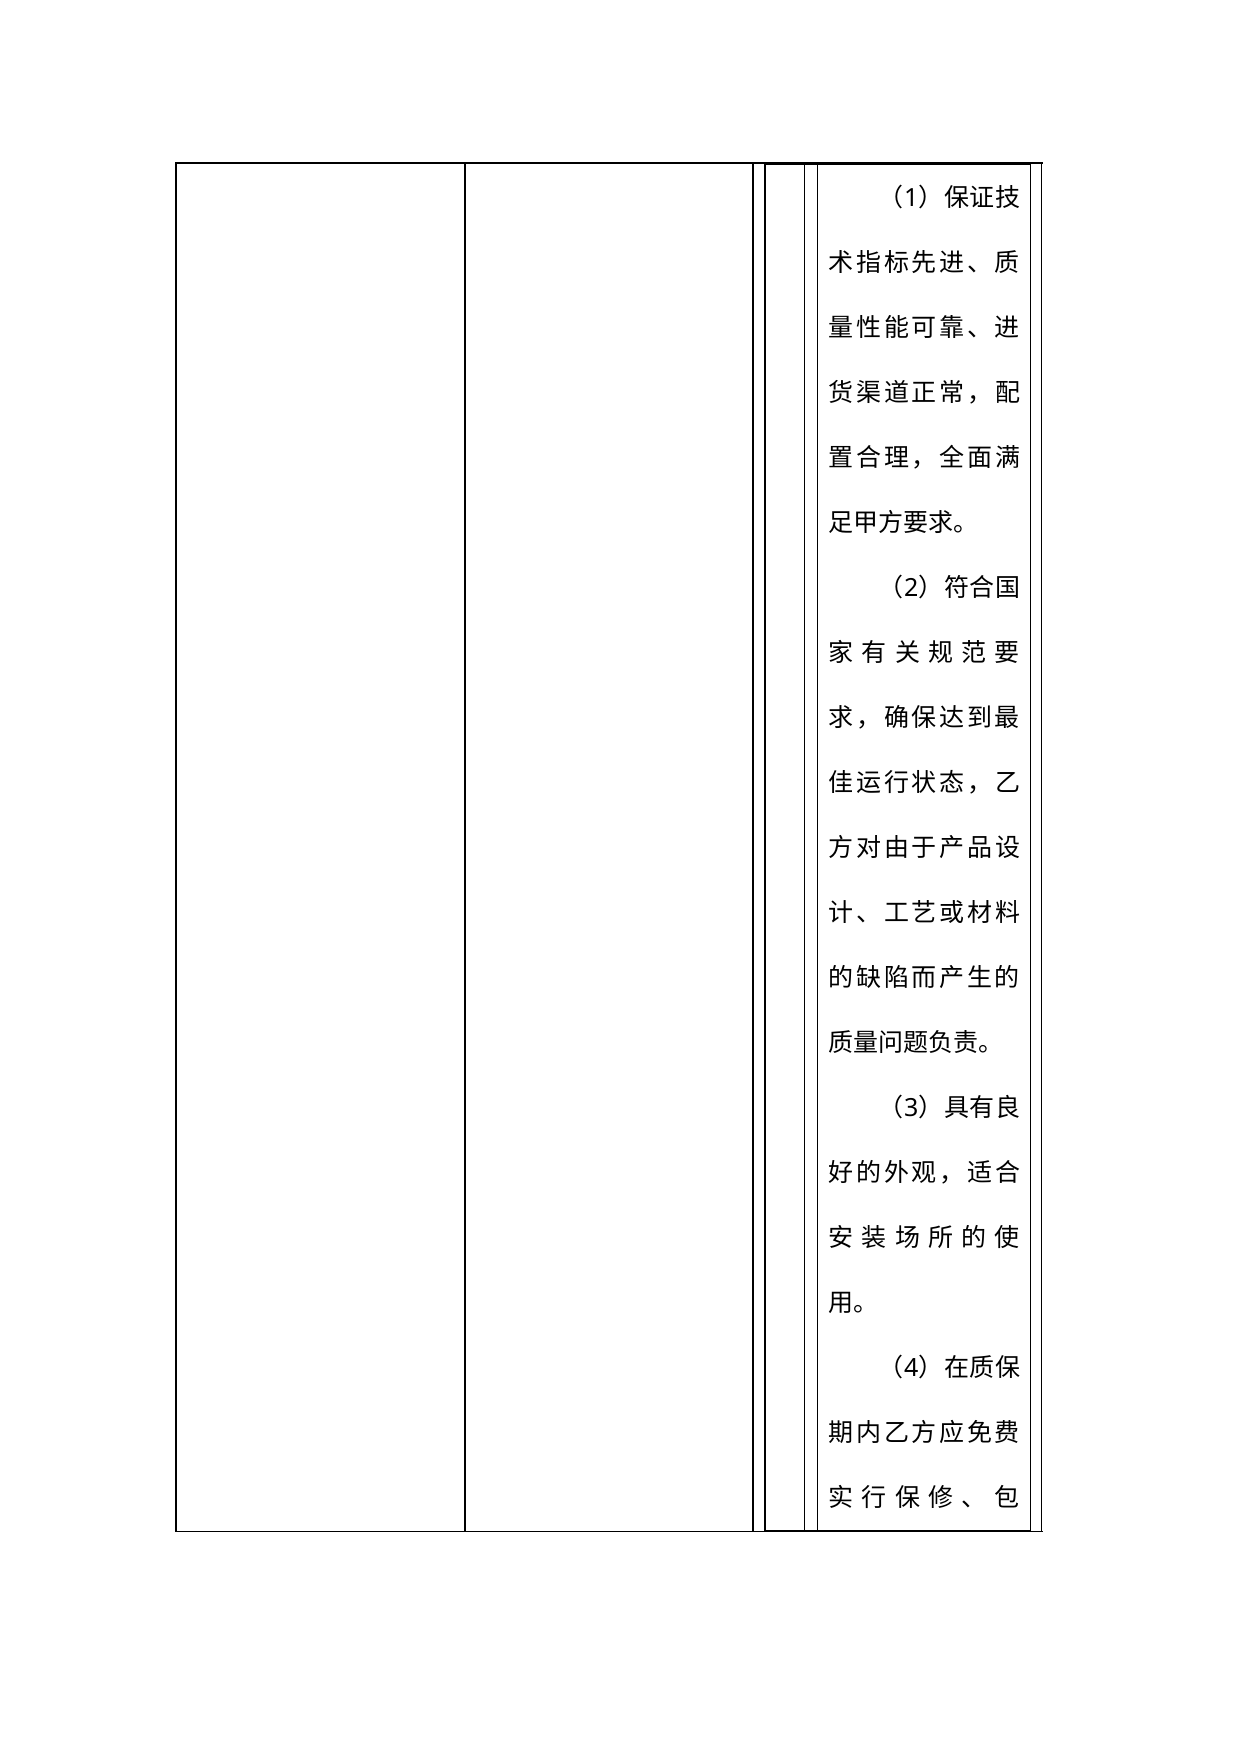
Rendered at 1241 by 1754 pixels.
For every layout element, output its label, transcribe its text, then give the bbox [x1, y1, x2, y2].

table_cell [818, 165, 1030, 1530]
table_cell [766, 165, 804, 1530]
table_cell 1 [466, 164, 752, 1531]
table_cell [805, 165, 817, 1530]
table_cell [1031, 164, 1041, 1531]
table_cell [754, 164, 764, 1531]
table_cell [177, 164, 464, 1531]
